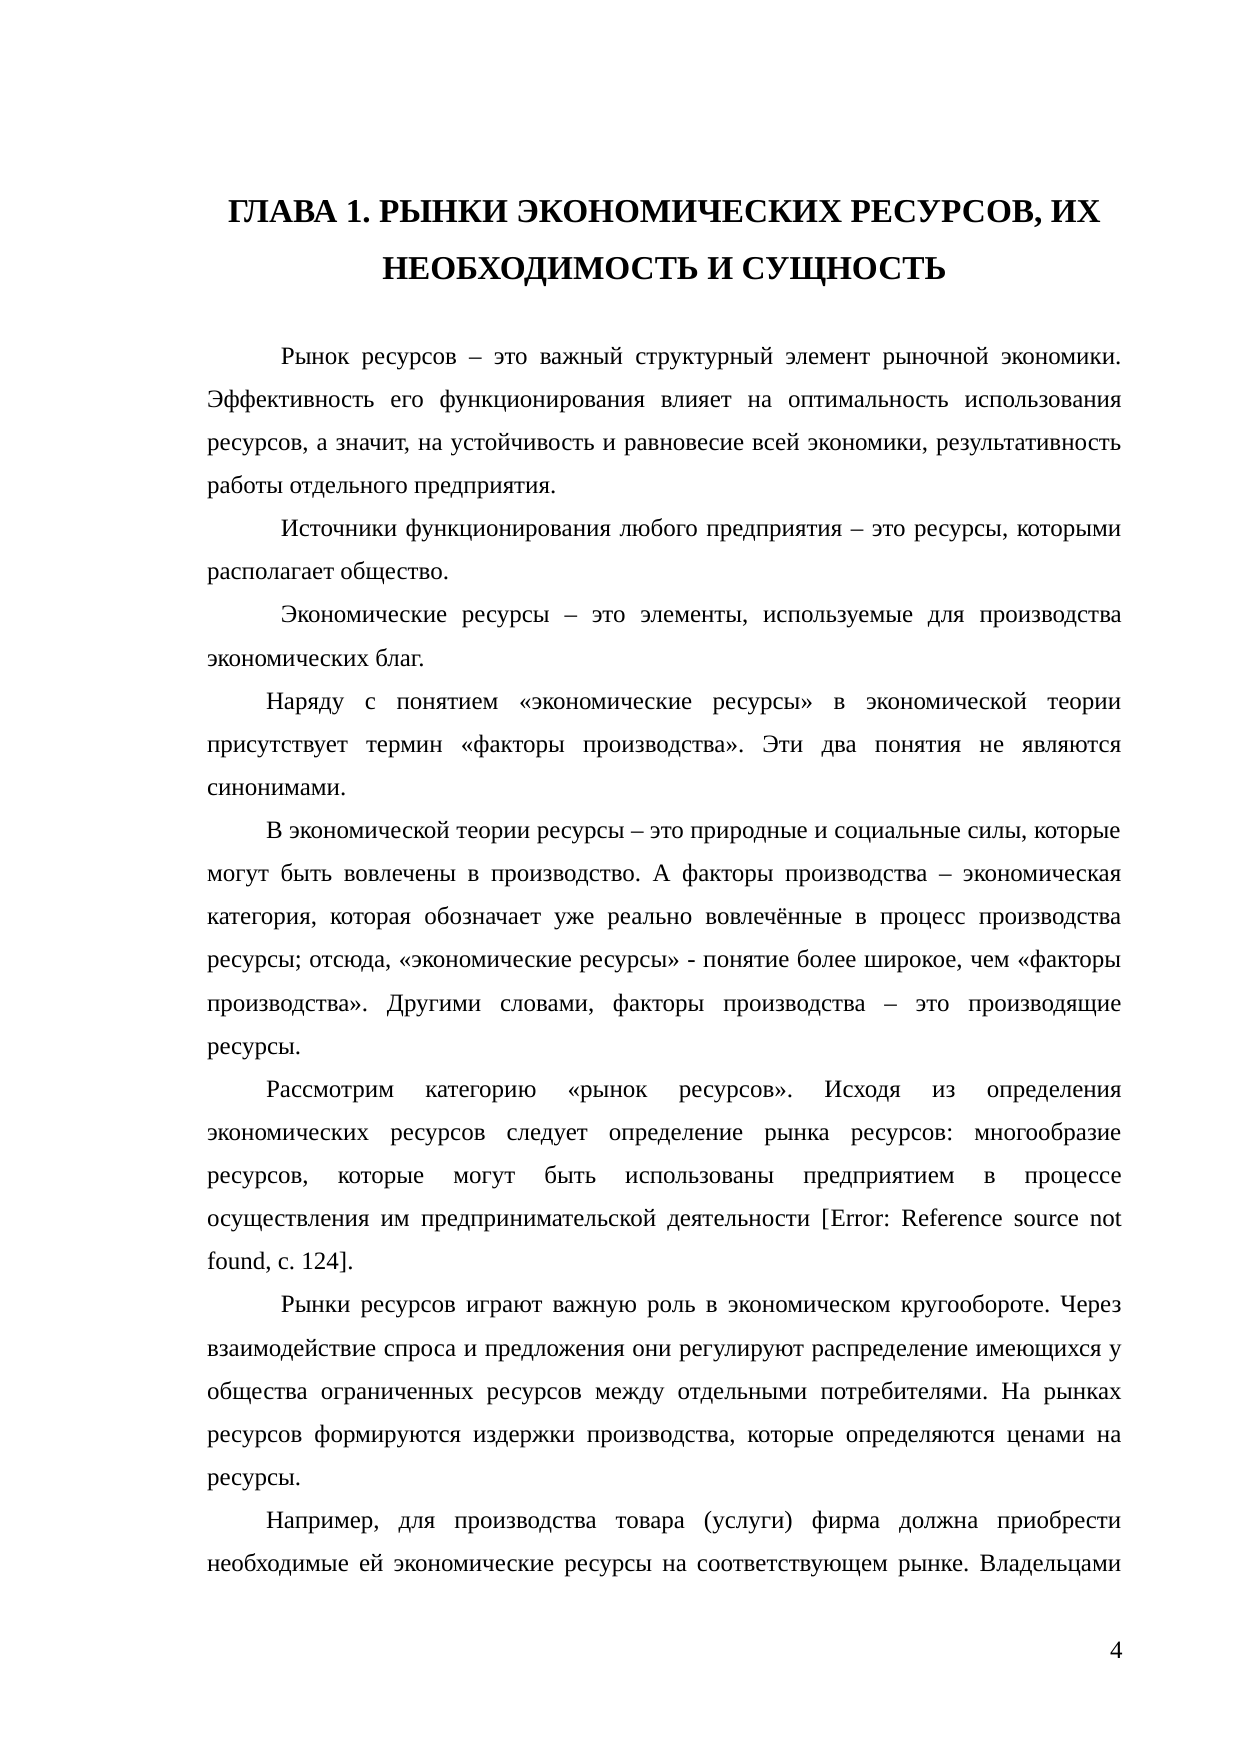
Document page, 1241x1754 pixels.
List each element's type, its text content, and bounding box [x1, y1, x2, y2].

subtitle Глава 1. Рынки экономических ресурсов, их необходимость и сущность [207, 191, 1122, 287]
text Рынок ресурсов – это важный структурный элемент рыночной экономики. Эффективность его функционирования влияет на оптимальность использования ресурсов, а значит, на устойчивость и равновесие всей экономики, результативность работы отдельного предприятия. [207, 341, 1122, 499]
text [207, 1505, 1122, 1577]
text Рынки ресурсов играют важную роль в экономическом кругообороте. Через взаимодействие спроса и предложения они регулируют распределение имеющихся у общества ограниченных ресурсов между отдельными потребителями. На рынках ресурсов формируются издержки производства, которые определяются ценами на ресурсы. [207, 1289, 1122, 1491]
text Наряду с понятием «экономические ресурсы» в экономической теории присутствует термин «факторы производства». Эти два понятия не являются синонимами. [207, 686, 1122, 801]
text В экономической теории ресурсы – это природные и социальные силы, которые могут быть вовлечены в производство. А факторы производства – экономическая категория, которая обозначает уже реально вовлечённые в процесс производства ресурсы; отсюда, «экономические ресурсы» - понятие более широкое, чем «факторы производства». Другими словами, факторы производства – это производящие ресурсы. [207, 815, 1122, 1059]
text Источники функционирования любого предприятия – это ресурсы, которыми располагает общество. [207, 513, 1122, 585]
text Экономические ресурсы – это элементы, используемые для производства экономических благ. [207, 599, 1122, 671]
